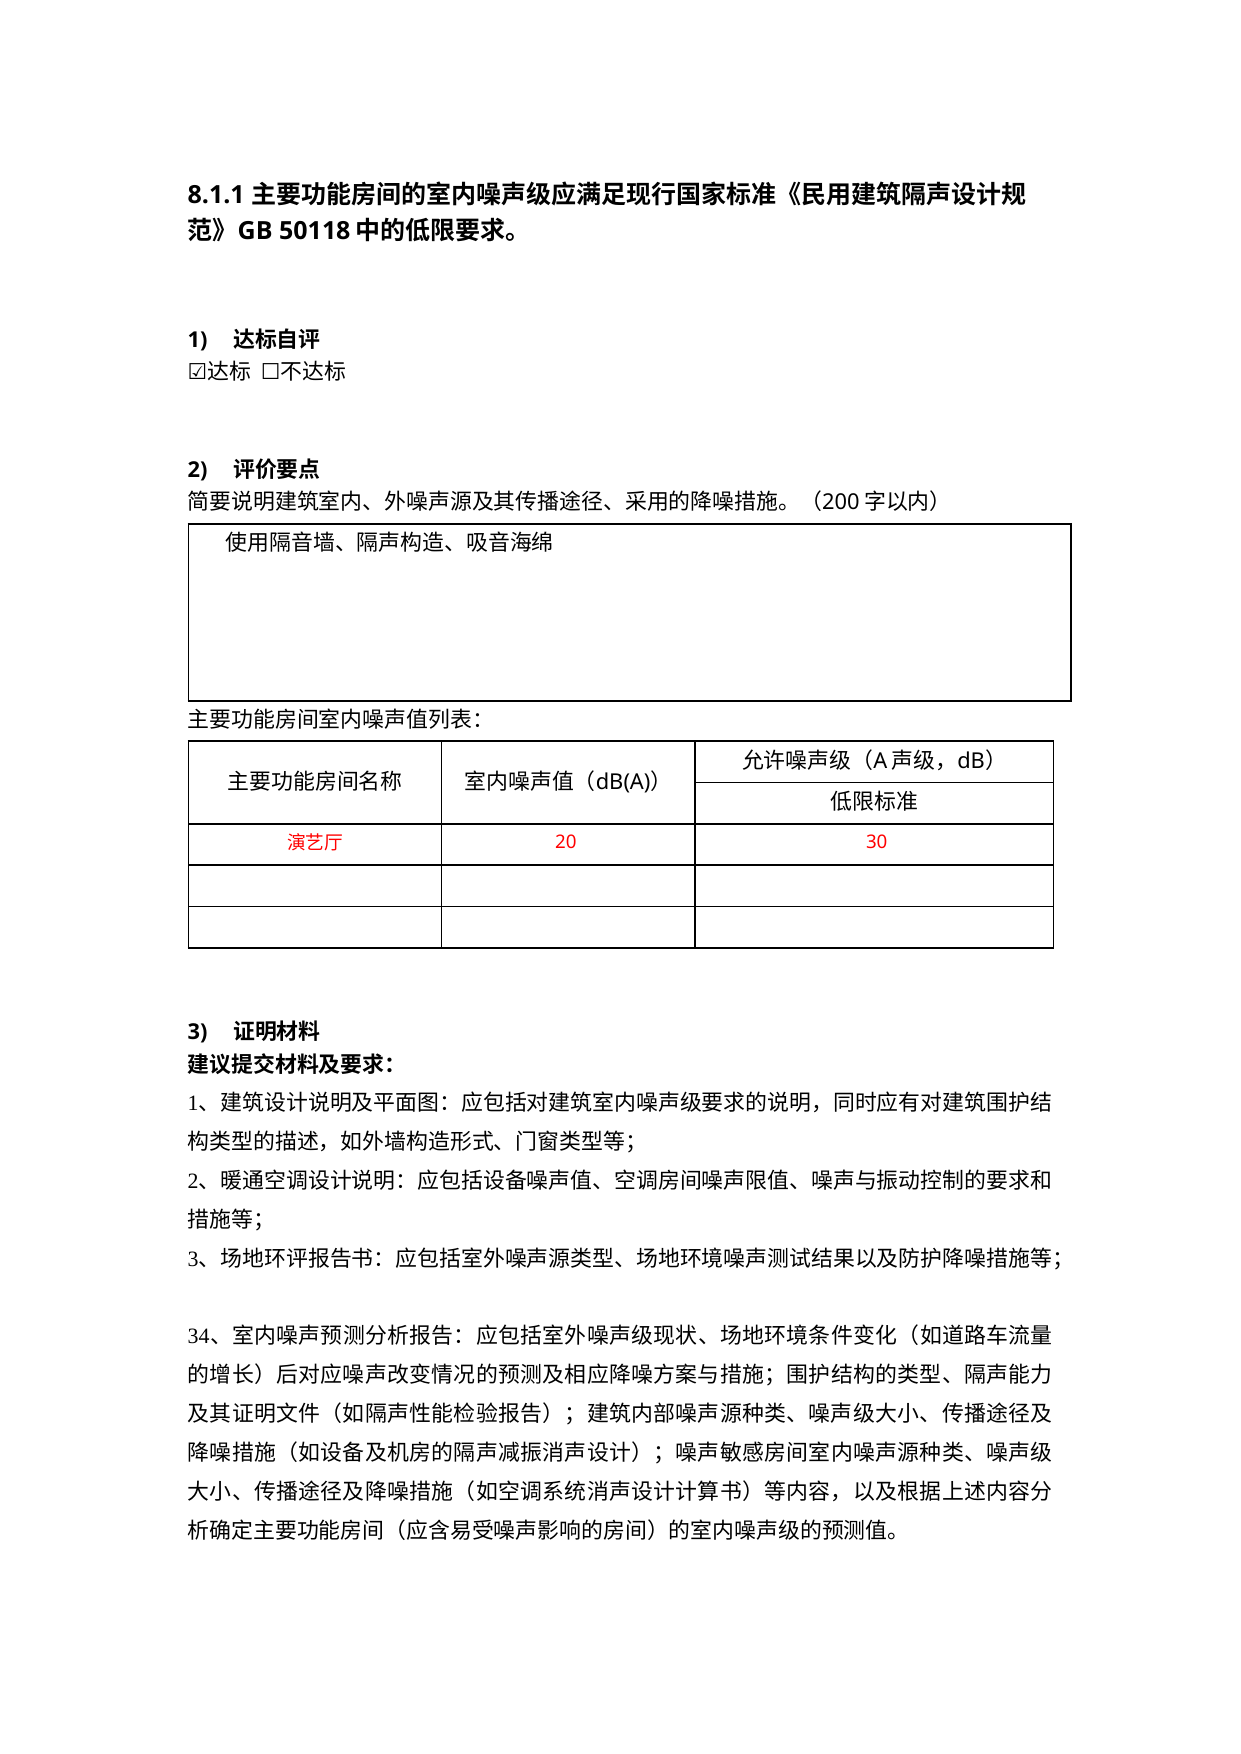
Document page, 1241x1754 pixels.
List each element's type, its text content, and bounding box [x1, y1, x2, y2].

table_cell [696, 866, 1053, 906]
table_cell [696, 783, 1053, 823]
text 2、暖通空调设计说明：应包括设备噪声值、空调房间噪声限值、噪声与振动控制的要求和措施等； [187, 1163, 1053, 1234]
text 简要说明建筑室内、外噪声源及其传播途径、采用的降噪措施。（200字以内） [187, 484, 1053, 516]
subtitle 8.1.1 主要功能房间的室内噪声级应满足现行国家标准《民用建筑隔声设计规范》GB 50118中的低限要求。 [187, 174, 1053, 247]
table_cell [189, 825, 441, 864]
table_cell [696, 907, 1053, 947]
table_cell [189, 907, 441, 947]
text 2) 评价要点 [187, 451, 1053, 484]
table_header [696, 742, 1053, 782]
text 3) 证明材料 [187, 1014, 1053, 1046]
text 3、场地环评报告书：应包括室外噪声源类型、场地环境噪声测试结果以及防护降噪措施等； [187, 1240, 1053, 1312]
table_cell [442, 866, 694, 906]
text 主要功能房间室内噪声值列表： [187, 702, 1053, 734]
text 1、建筑设计说明及平面图：应包括对建筑室内噪声级要求的说明，同时应有对建筑围护结构类型的描述，如外墙构造形式、门窗类型等； [187, 1085, 1053, 1156]
text 1) 达标自评 [187, 321, 1053, 354]
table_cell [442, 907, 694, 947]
text 建议提交材料及要求： [187, 1046, 1053, 1079]
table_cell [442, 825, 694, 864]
text 34、室内噪声预测分析报告：应包括室外噪声级现状、场地环境条件变化（如道路车流量的增长）后对应噪声改变情况的预测及相应降噪方案与措施；围护结构的类型、隔声能力及其证明文件（如隔声性能检验报告）；建筑内部噪声源种类、噪声级大小、传播途径及降噪措施（如设备及机房的隔声减振消声设计）；噪声敏感房间室内噪声源种类、噪声级大小、传播途径及降噪措施（如空调系统消声设计计算书）等内容，以及根据上述内容分析确定主要功能房间（应含易受噪声影响的房间）的室内噪声级的预测值。 [187, 1318, 1053, 1545]
text ☑达标 ☐不达标 [187, 354, 1053, 386]
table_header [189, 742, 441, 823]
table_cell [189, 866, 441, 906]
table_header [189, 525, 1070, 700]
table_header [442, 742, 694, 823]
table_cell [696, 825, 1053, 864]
